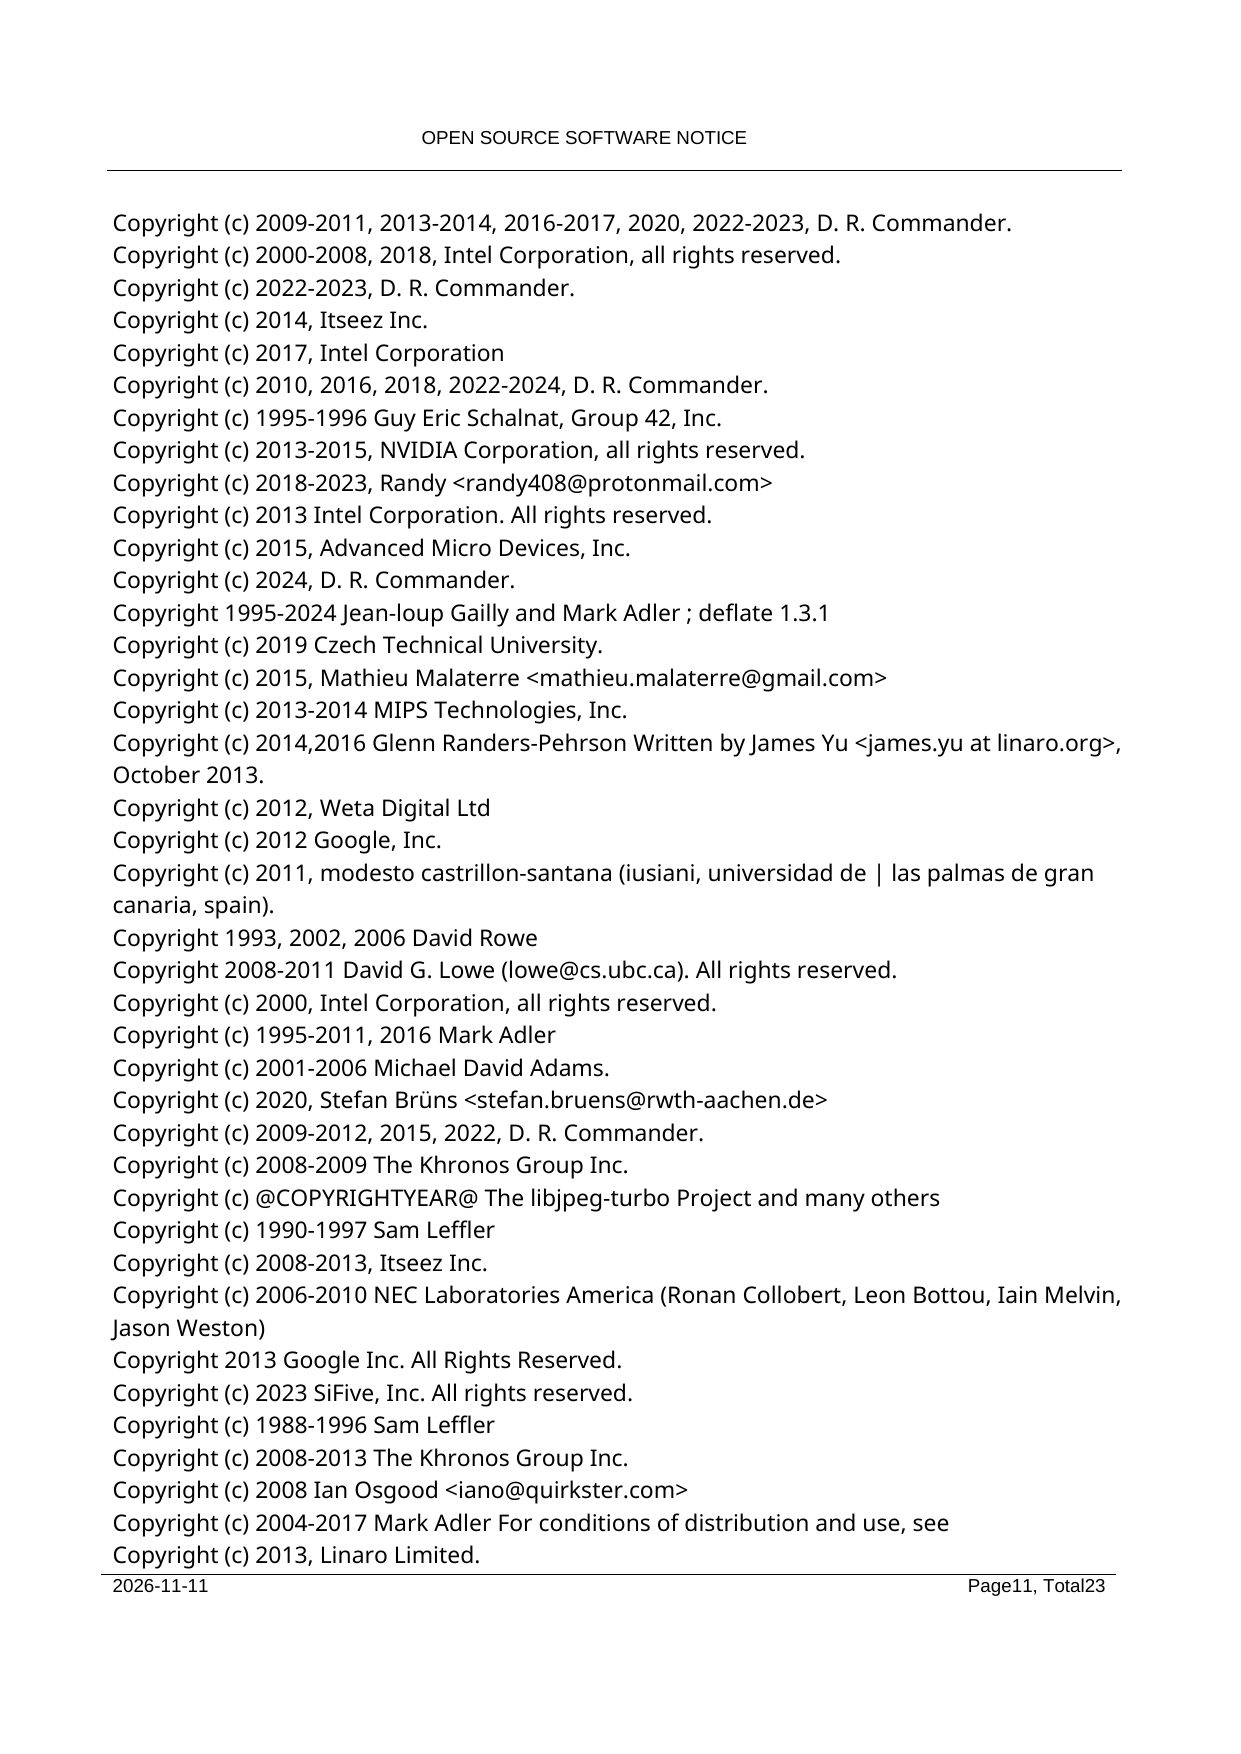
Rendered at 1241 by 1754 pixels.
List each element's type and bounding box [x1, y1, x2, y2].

text [112, 206, 1128, 1571]
